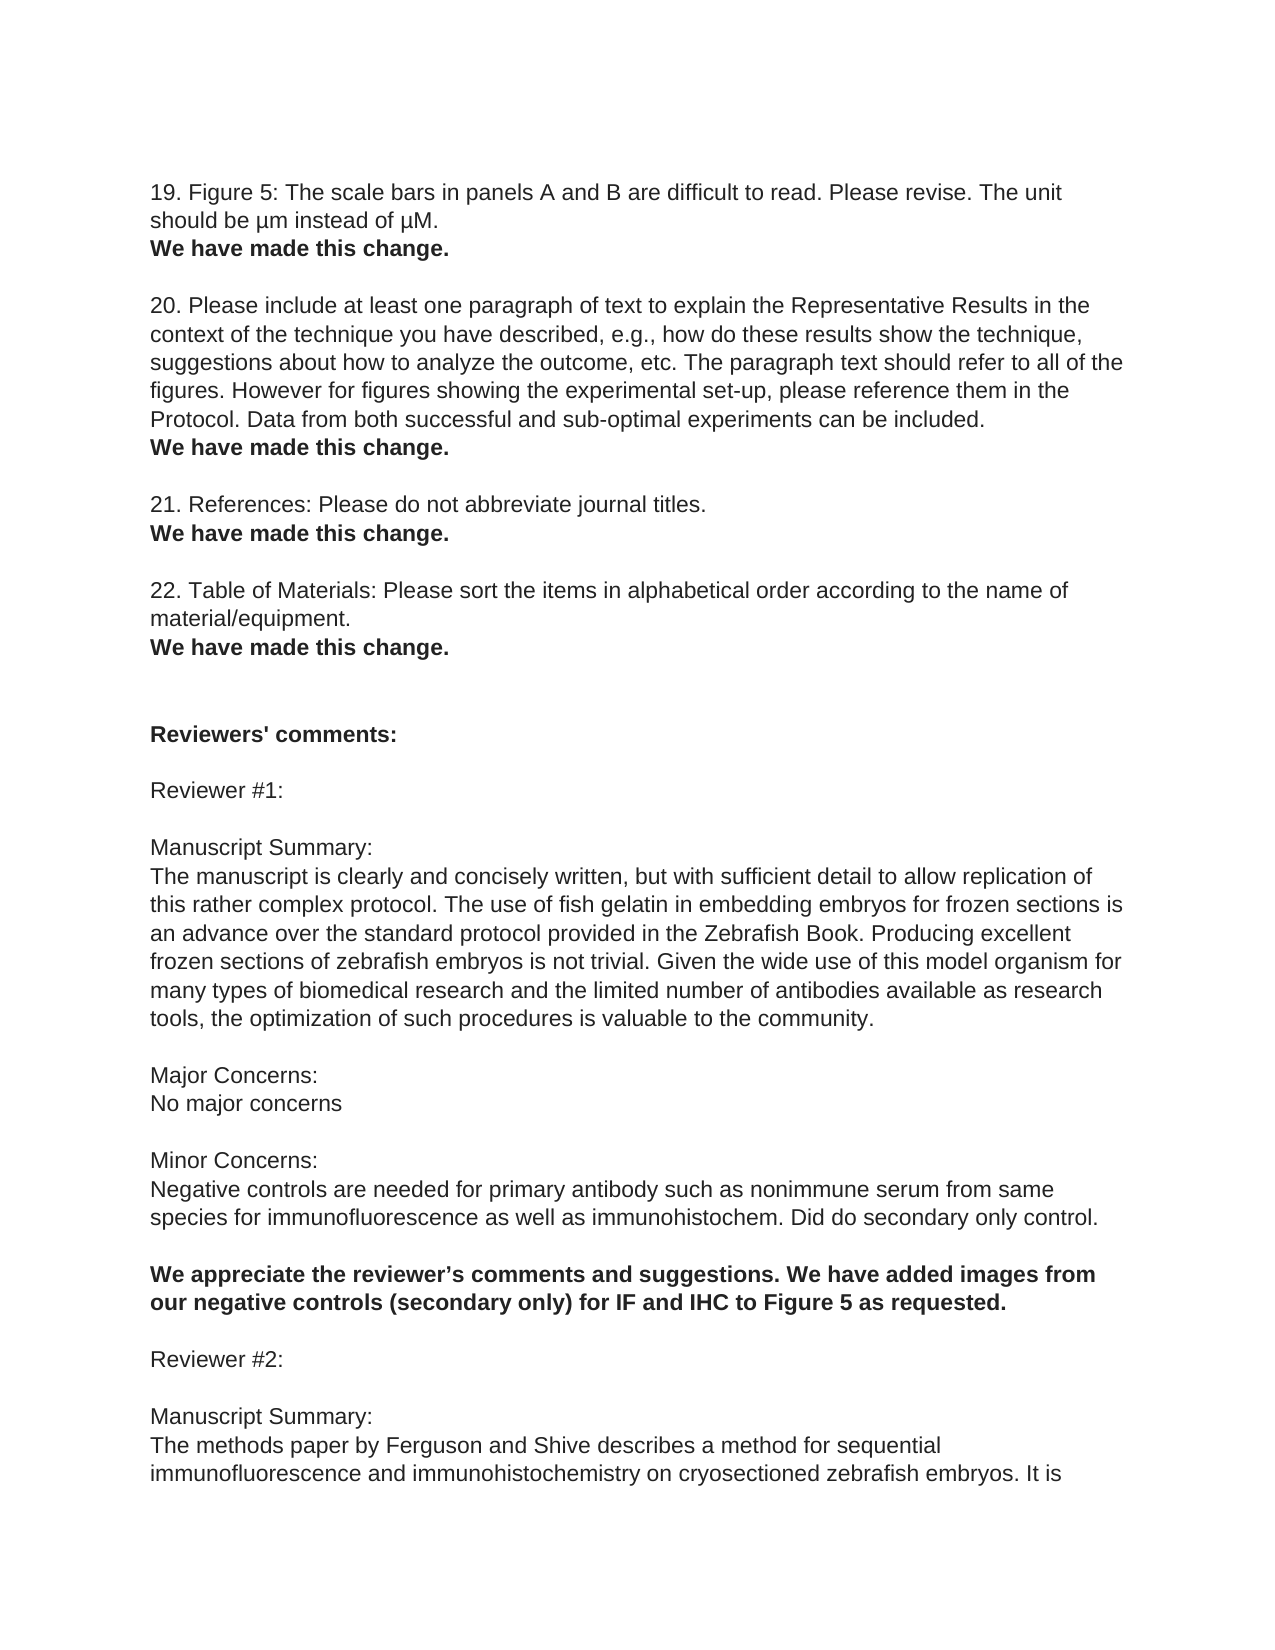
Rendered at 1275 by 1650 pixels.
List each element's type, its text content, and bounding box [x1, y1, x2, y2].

text 22. Table of Materials: Please sort the items in alphabetical order according to the name of material/equipment. [150, 548, 1125, 631]
text We have made this change. [150, 520, 1125, 546]
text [150, 721, 1125, 1486]
text 21. References: Please do not abbreviate journal titles. [150, 463, 1125, 518]
text We have made this change. [150, 235, 1125, 262]
text We have made this change. [150, 633, 1125, 718]
text 20. Please include at least one paragraph of text to explain the Representative Results in the context of the technique you have described, e.g., how do these results show the technique, suggestions about how to analyze the outcome, etc. The paragraph text should refer to all of the figures. However for figures showing the experimental set-up, please reference them in the Protocol. Data from both successful and sub-optimal experiments can be included. [150, 264, 1125, 432]
text We have made this change. [150, 434, 1125, 461]
text 19. Figure 5: The scale bars in panels A and B are difficult to read. Please revise. The unit should be µm instead of µM. [150, 150, 1125, 233]
